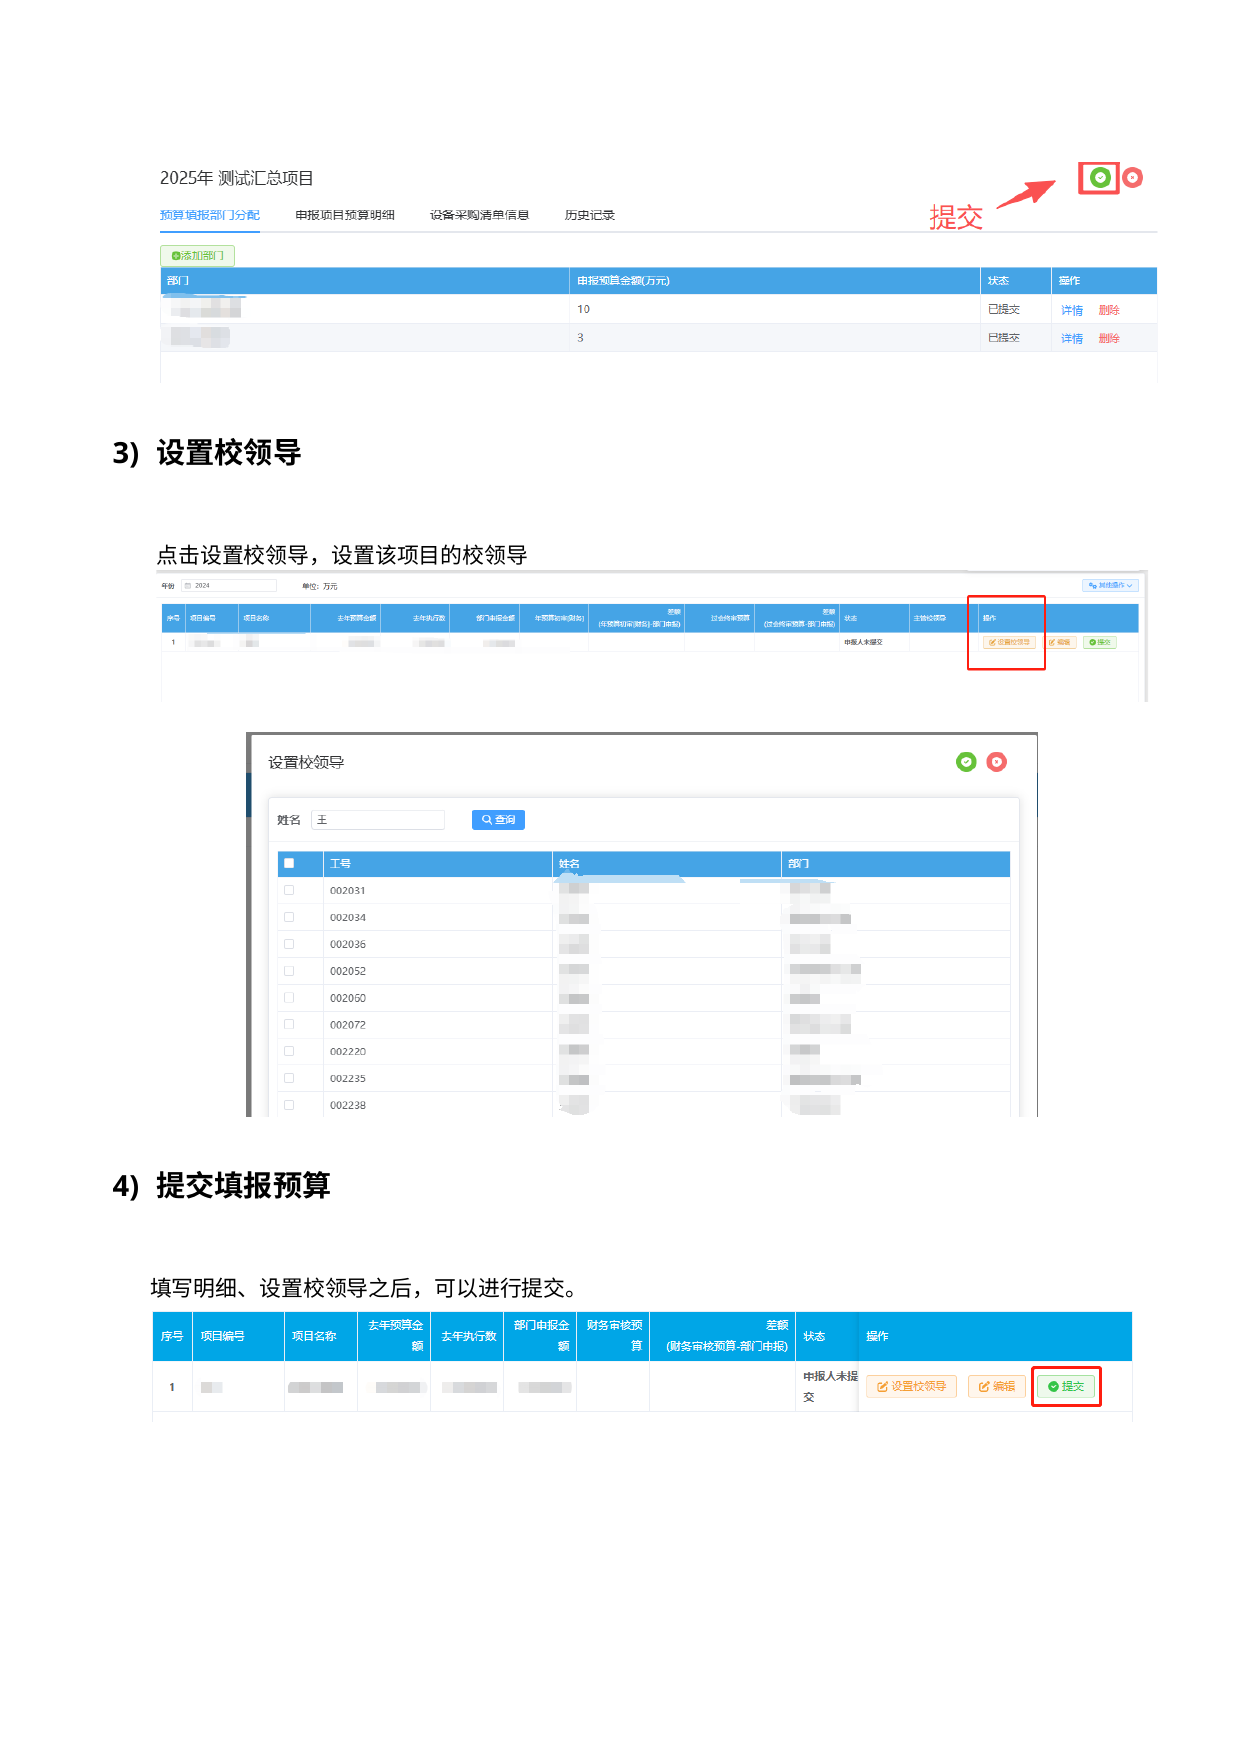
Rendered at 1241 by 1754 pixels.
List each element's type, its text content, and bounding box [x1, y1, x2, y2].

picture [149, 1303, 1141, 1422]
picture [149, 162, 1165, 383]
picture [246, 732, 1038, 1117]
picture [156, 570, 1149, 702]
text 点击设置校领导，设置该项目的校领导 [112, 537, 1128, 570]
text 填写明细、设置校领导之后，可以进行提交。 [112, 1271, 1128, 1303]
subtitle 设置校领导 [112, 419, 1128, 484]
subtitle 提交填报预算 [112, 1152, 1128, 1217]
